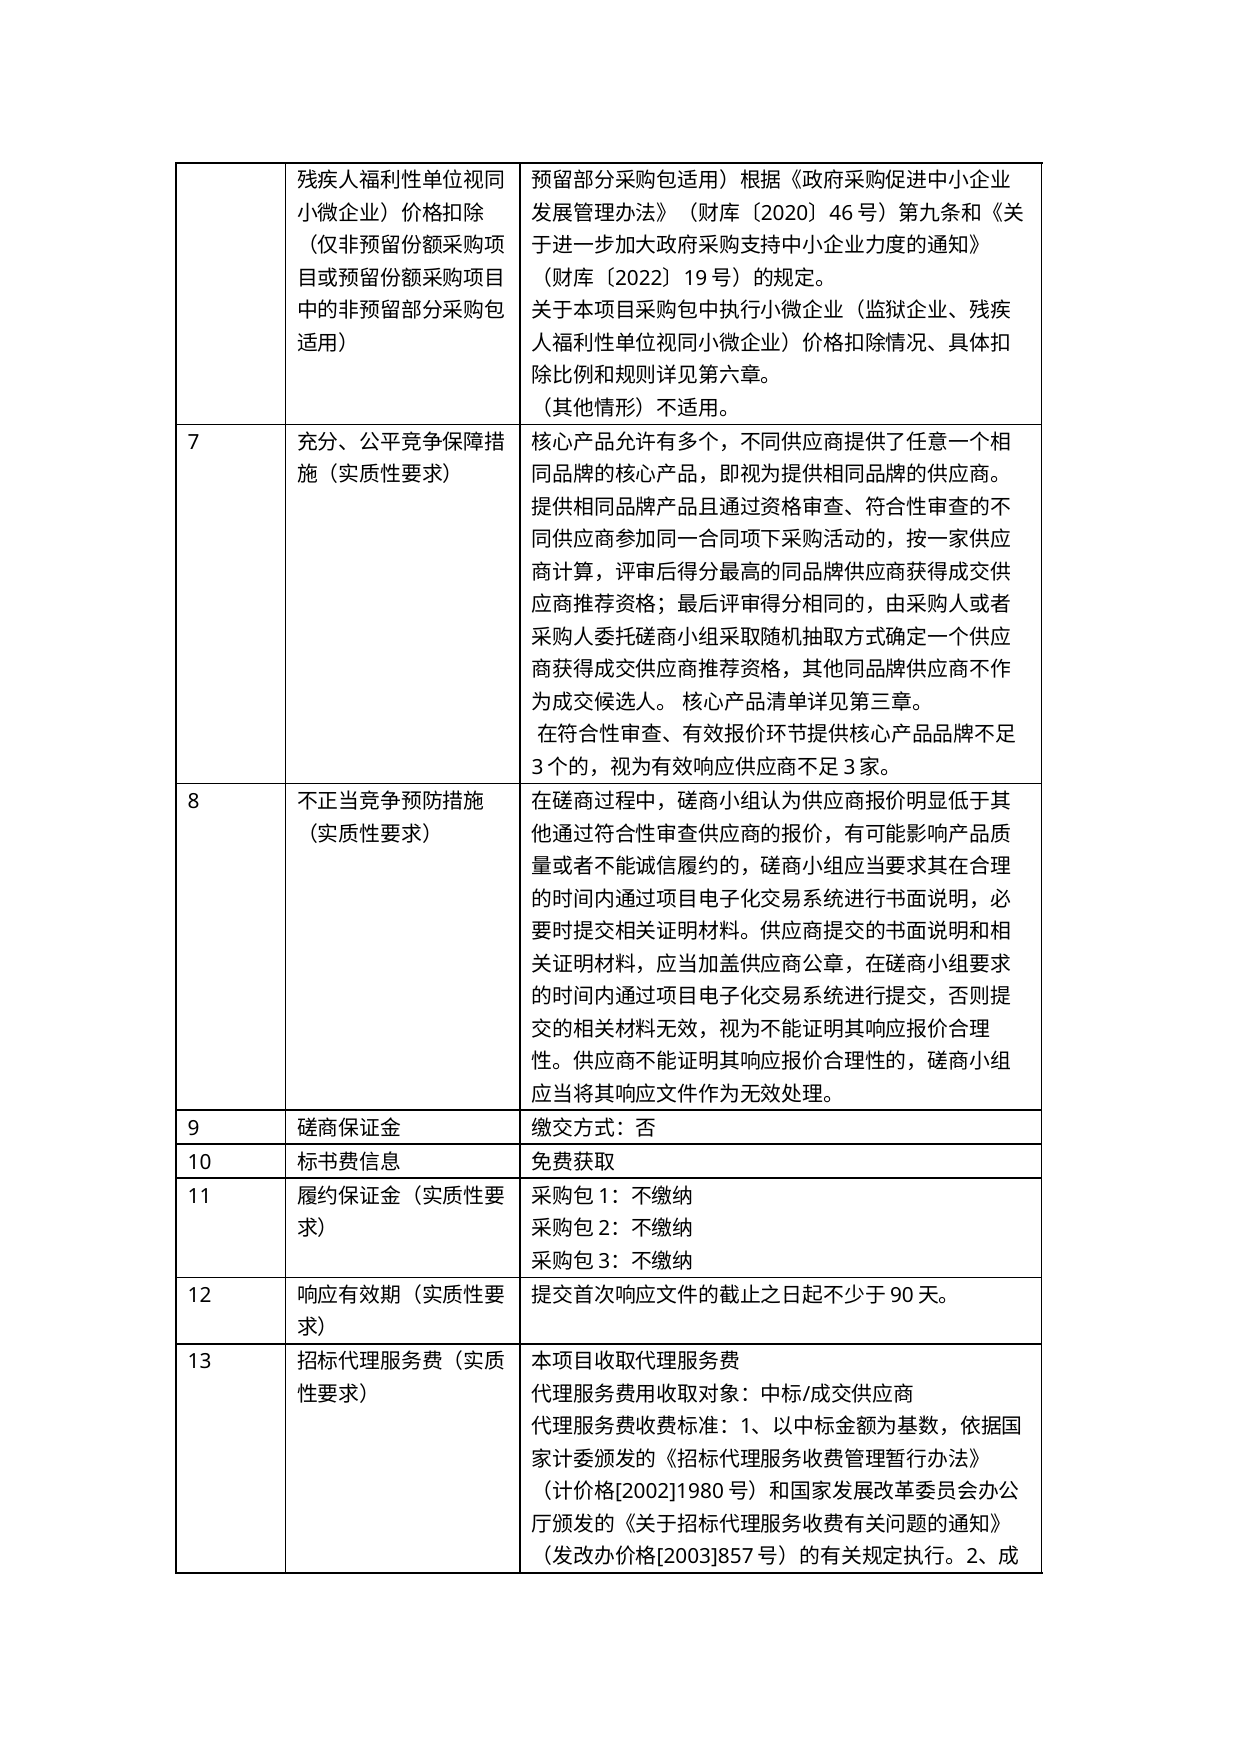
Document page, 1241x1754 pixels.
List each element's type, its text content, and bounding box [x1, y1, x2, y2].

table_cell 9 [177, 1111, 285, 1143]
table_cell 免费获取 [521, 1145, 1041, 1177]
table_cell 提交首次响应文件的截止之日起不少于90天。 [521, 1278, 1041, 1343]
table_cell 招标代理服务费（实质性要求） [286, 1345, 519, 1572]
table_cell 不正当竞争预防措施（实质性要求） [286, 784, 519, 1109]
table_cell 标书费信息 [286, 1145, 519, 1177]
table_cell 充分、公平竞争保障措施（实质性要求） [286, 425, 519, 783]
table_cell 响应有效期（实质性要求） [286, 1278, 519, 1343]
table_cell 6 [177, 164, 285, 423]
table_cell 7 [177, 425, 285, 783]
table_cell 采购包1：不缴纳 采购包2：不缴纳 采购包3：不缴纳 [521, 1179, 1041, 1276]
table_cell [286, 164, 519, 423]
table_cell 缴交方式：否 [521, 1111, 1041, 1143]
table_cell 核心产品允许有多个，不同供应商提供了任意一个相同品牌的核心产品，即视为提供相同品牌的供应商。 提供相同品牌产品且通过资格审查、符合性审查的不同供应商参加同一合同项下采购活动的，按一家供应商计算，评审后得分最高的同品牌供应商获得成交供应商推荐资格；最后评审得分相同的，由采购人或者采购人委托磋商小组采取随机抽取方式确定一个供应商获得成交供应商推荐资格，其他同品牌供应商不作为成交候选人。 核心产品清单详见第三章。 在符合性审查、有效报价环节提供核心产品品牌不足3个的，视为有效响应供应商不足3家。 [521, 425, 1041, 783]
table_cell 11 [177, 1179, 285, 1276]
table_cell 12 [177, 1278, 285, 1343]
table_cell 磋商保证金 [286, 1111, 519, 1143]
table_cell 在磋商过程中，磋商小组认为供应商报价明显低于其他通过符合性审查供应商的报价，有可能影响产品质量或者不能诚信履约的，磋商小组应当要求其在合理的时间内通过项目电子化交易系统进行书面说明，必要时提交相关证明材料。供应商提交的书面说明和相关证明材料，应当加盖供应商公章，在磋商小组要求的时间内通过项目电子化交易系统进行提交，否则提交的相关材料无效，视为不能证明其响应报价合理性。供应商不能证明其响应报价合理性的，磋商小组应当将其响应文件作为无效处理。 [521, 784, 1041, 1109]
table_cell 13 [177, 1345, 285, 1572]
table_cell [521, 164, 1041, 423]
table_cell 10 [177, 1145, 285, 1177]
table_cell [521, 1345, 1041, 1572]
table_cell 履约保证金（实质性要求） [286, 1179, 519, 1276]
table_cell 8 [177, 784, 285, 1109]
